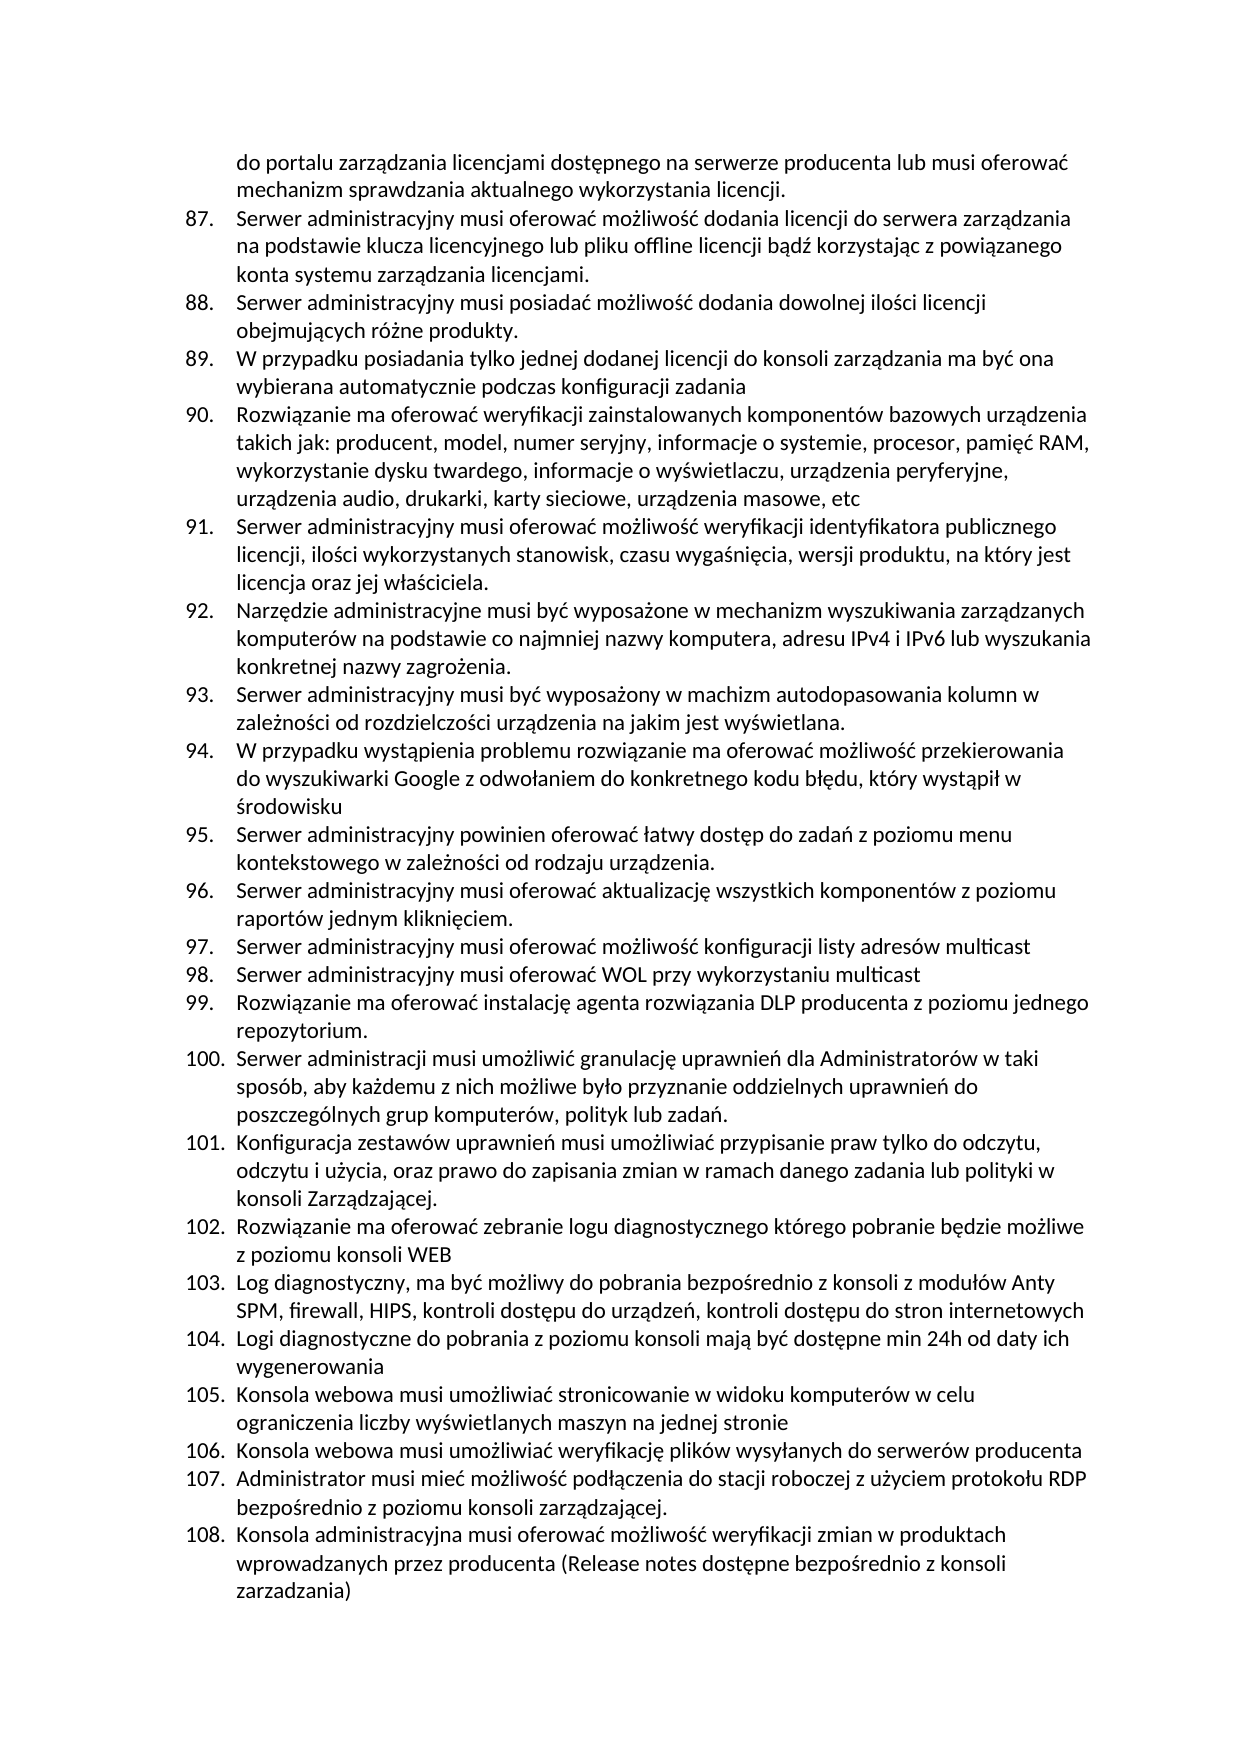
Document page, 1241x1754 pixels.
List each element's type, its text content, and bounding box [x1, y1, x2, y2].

list Serwer administracyjny powinien oferować łatwy dostęp do zadań z poziomu menu kontekstowego w zależności od rodzaju urządzenia. [185, 820, 1093, 876]
list Rozwiązanie ma oferować weryfikacji zainstalowanych komponentów bazowych urządzenia takich jak: producent, model, numer seryjny, informacje o systemie, procesor, pamięć RAM, wykorzystanie dysku twardego, informacje o wyświetlaczu, urządzenia peryferyjne, urządzenia audio, drukarki, karty sieciowe, urządzenia masowe, etc [185, 400, 1093, 512]
list Narzędzie administracyjne musi być wyposażone w mechanizm wyszukiwania zarządzanych komputerów na podstawie co najmniej nazwy komputera, adresu IPv4 i IPv6 lub wyszukania konkretnej nazwy zagrożenia. [185, 596, 1093, 680]
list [185, 148, 1093, 204]
list Serwer administracyjny musi być wyposażony w machizm autodopasowania kolumn w zależności od rozdzielczości urządzenia na jakim jest wyświetlana. [185, 680, 1093, 736]
list Konfiguracja zestawów uprawnień musi umożliwiać przypisanie praw tylko do odczytu, odczytu i użycia, oraz prawo do zapisania zmian w ramach danego zadania lub polityki w konsoli Zarządzającej. [185, 1128, 1093, 1212]
list Rozwiązanie ma oferować instalację agenta rozwiązania DLP producenta z poziomu jednego repozytorium. [185, 988, 1093, 1044]
list Serwer administracyjny musi oferować możliwość weryfikacji identyfikatora publicznego licencji, ilości wykorzystanych stanowisk, czasu wygaśnięcia, wersji produktu, na który jest licencja oraz jej właściciela. [185, 512, 1093, 596]
list Serwer administracyjny musi oferować WOL przy wykorzystaniu multicast [185, 960, 1093, 988]
list Log diagnostyczny, ma być możliwy do pobrania bezpośrednio z konsoli z modułów Anty SPM, firewall, HIPS, kontroli dostępu do urządzeń, kontroli dostępu do stron internetowych [185, 1268, 1093, 1324]
list Serwer administracyjny musi oferować możliwość dodania licencji do serwera zarządzania na podstawie klucza licencyjnego lub pliku offline licencji bądź korzystając z powiązanego konta systemu zarządzania licencjami. [185, 204, 1093, 288]
list Serwer administracyjny musi oferować możliwość konfiguracji listy adresów multicast [185, 932, 1093, 960]
list Serwer administracji musi umożliwić granulację uprawnień dla Administratorów w taki sposób, aby każdemu z nich możliwe było przyznanie oddzielnych uprawnień do poszczególnych grup komputerów, polityk lub zadań. [185, 1044, 1093, 1128]
list Serwer administracyjny musi posiadać możliwość dodania dowolnej ilości licencji obejmujących różne produkty. [185, 288, 1093, 344]
list Administrator musi mieć możliwość podłączenia do stacji roboczej z użyciem protokołu RDP bezpośrednio z poziomu konsoli zarządzającej. [185, 1464, 1093, 1521]
list W przypadku posiadania tylko jednej dodanej licencji do konsoli zarządzania ma być ona wybierana automatycznie podczas konfiguracji zadania [185, 344, 1093, 400]
list Logi diagnostyczne do pobrania z poziomu konsoli mają być dostępne min 24h od daty ich wygenerowania [185, 1324, 1093, 1381]
list Rozwiązanie ma oferować zebranie logu diagnostycznego którego pobranie będzie możliwe z poziomu konsoli WEB [185, 1212, 1093, 1268]
list Konsola administracyjna musi oferować możliwość weryfikacji zmian w produktach wprowadzanych przez producenta (Release notes dostępne bezpośrednio z konsoli zarzadzania) [185, 1521, 1093, 1605]
list Konsola webowa musi umożliwiać stronicowanie w widoku komputerów w celu ograniczenia liczby wyświetlanych maszyn na jednej stronie [185, 1381, 1093, 1437]
list W przypadku wystąpienia problemu rozwiązanie ma oferować możliwość przekierowania do wyszukiwarki Google z odwołaniem do konkretnego kodu błędu, który wystąpił w środowisku [185, 736, 1093, 820]
list Serwer administracyjny musi oferować aktualizację wszystkich komponentów z poziomu raportów jednym kliknięciem. [185, 876, 1093, 932]
list Konsola webowa musi umożliwiać weryfikację plików wysyłanych do serwerów producenta [185, 1437, 1093, 1464]
